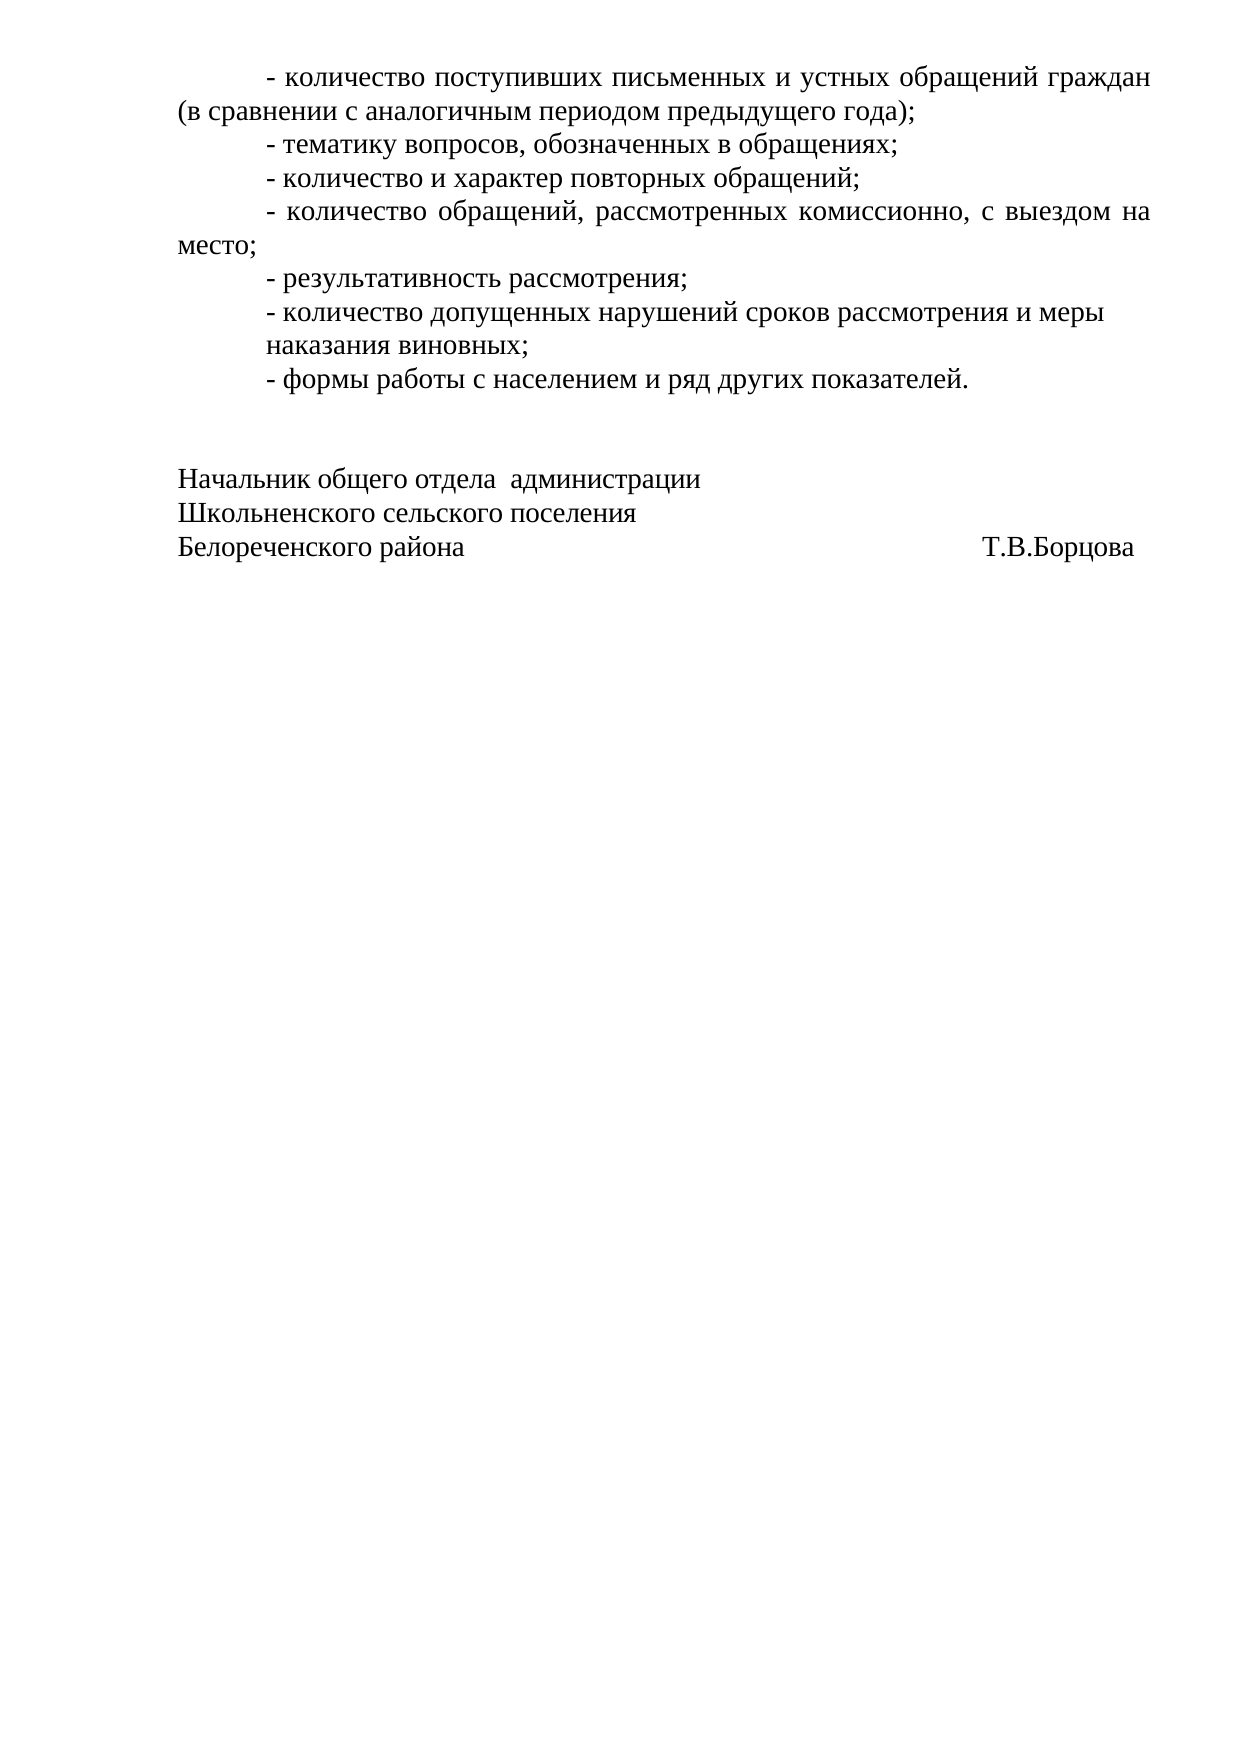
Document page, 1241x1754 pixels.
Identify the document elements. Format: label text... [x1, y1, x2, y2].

text - количество и характер повторных обращений; [177, 160, 1152, 193]
text Школьненского сельского поселения [177, 495, 1152, 529]
text Белореченского района Т.В.Борцова [177, 529, 1152, 562]
text - количество поступивших письменных и устных обращений граждан (в сравнении с аналогичным периодом предыдущего года); [177, 59, 1152, 126]
text - результативность рассмотрения; [177, 260, 1152, 294]
text наказания виновных; [177, 327, 1152, 361]
text - количество допущенных нарушений сроков рассмотрения и меры [177, 294, 1152, 327]
text Начальник общего отдела администрации [177, 462, 1152, 495]
text - формы работы с населением и ряд других показателей. [177, 361, 1152, 394]
text - количество обращений, рассмотренных комиссионно, с выездом на место; [177, 193, 1152, 260]
text - тематику вопросов, обозначенных в обращениях; [177, 126, 1152, 160]
